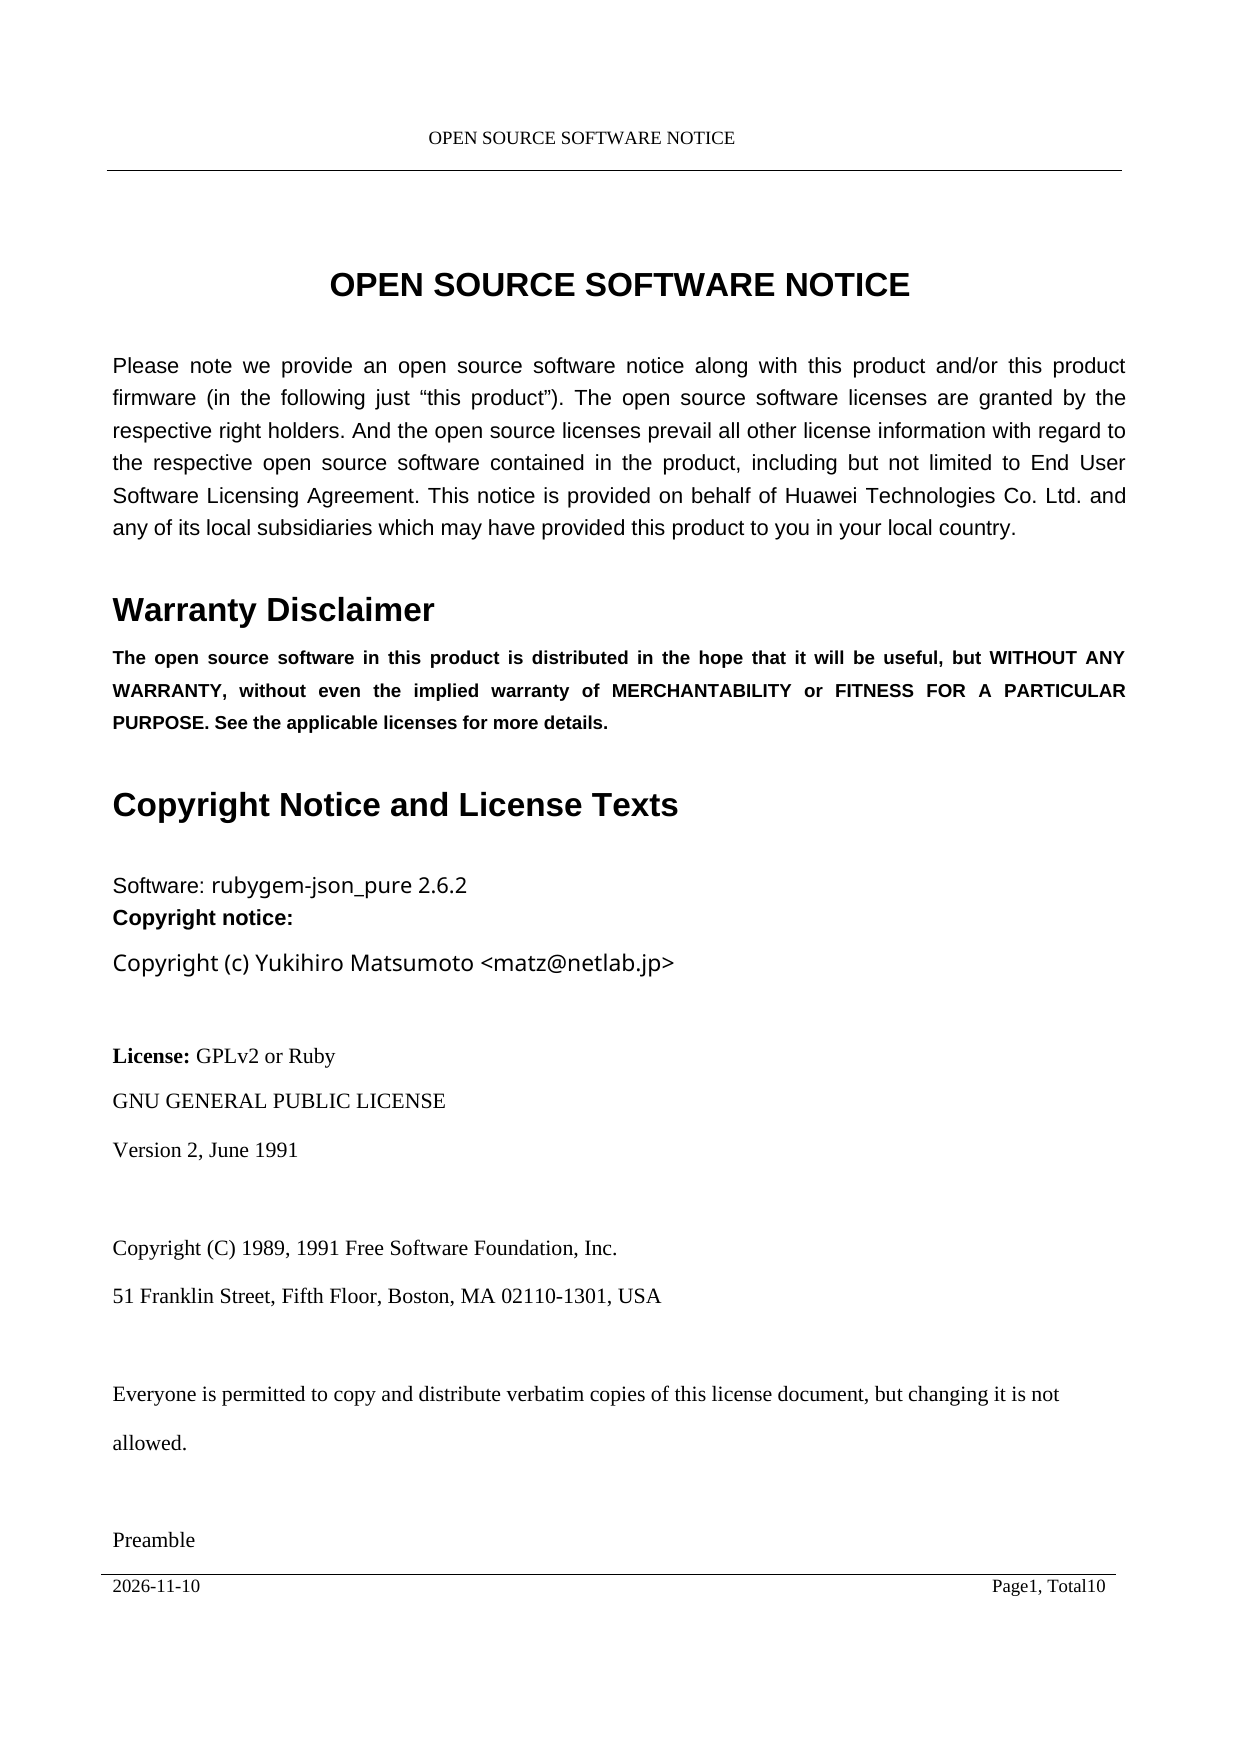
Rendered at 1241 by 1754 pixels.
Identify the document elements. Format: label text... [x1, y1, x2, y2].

text The open source software in this product is distributed in the hope that it will be useful, but WITHOUT ANY WARRANTY, without even the implied warranty of MERCHANTABILITY or FITNESS FOR A PARTICULAR PURPOSE. See the applicable licenses for more details. [112, 641, 1128, 739]
text Copyright Notice and License Texts [112, 771, 1128, 836]
text Copyright notice: [112, 901, 1128, 934]
text Please note we provide an open source software notice along with this product and/or this product firmware (in the following just “this product”). The open source software licenses are granted by the respective right holders. And the open source licenses prevail all other license information with regard to the respective open source software contained in the product, including but not limited to End User Software Licensing Agreement. This notice is provided on behalf of Huawei Technologies Co. Ltd. and any of its local subsidiaries which may have provided this product to you in your local country. [112, 349, 1128, 544]
text Software: rubygem-json_pure 2.6.2 [112, 869, 1128, 901]
text OPEN SOURCE SOFTWARE NOTICE [112, 251, 1128, 316]
text Copyright (c) Yukihiro Matsumoto <matz@netlab.jp> [112, 947, 1128, 979]
text License: GPLv2 or Ruby [112, 1040, 1128, 1072]
text Warranty Disclaimer [112, 576, 1128, 641]
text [112, 1085, 1128, 1556]
